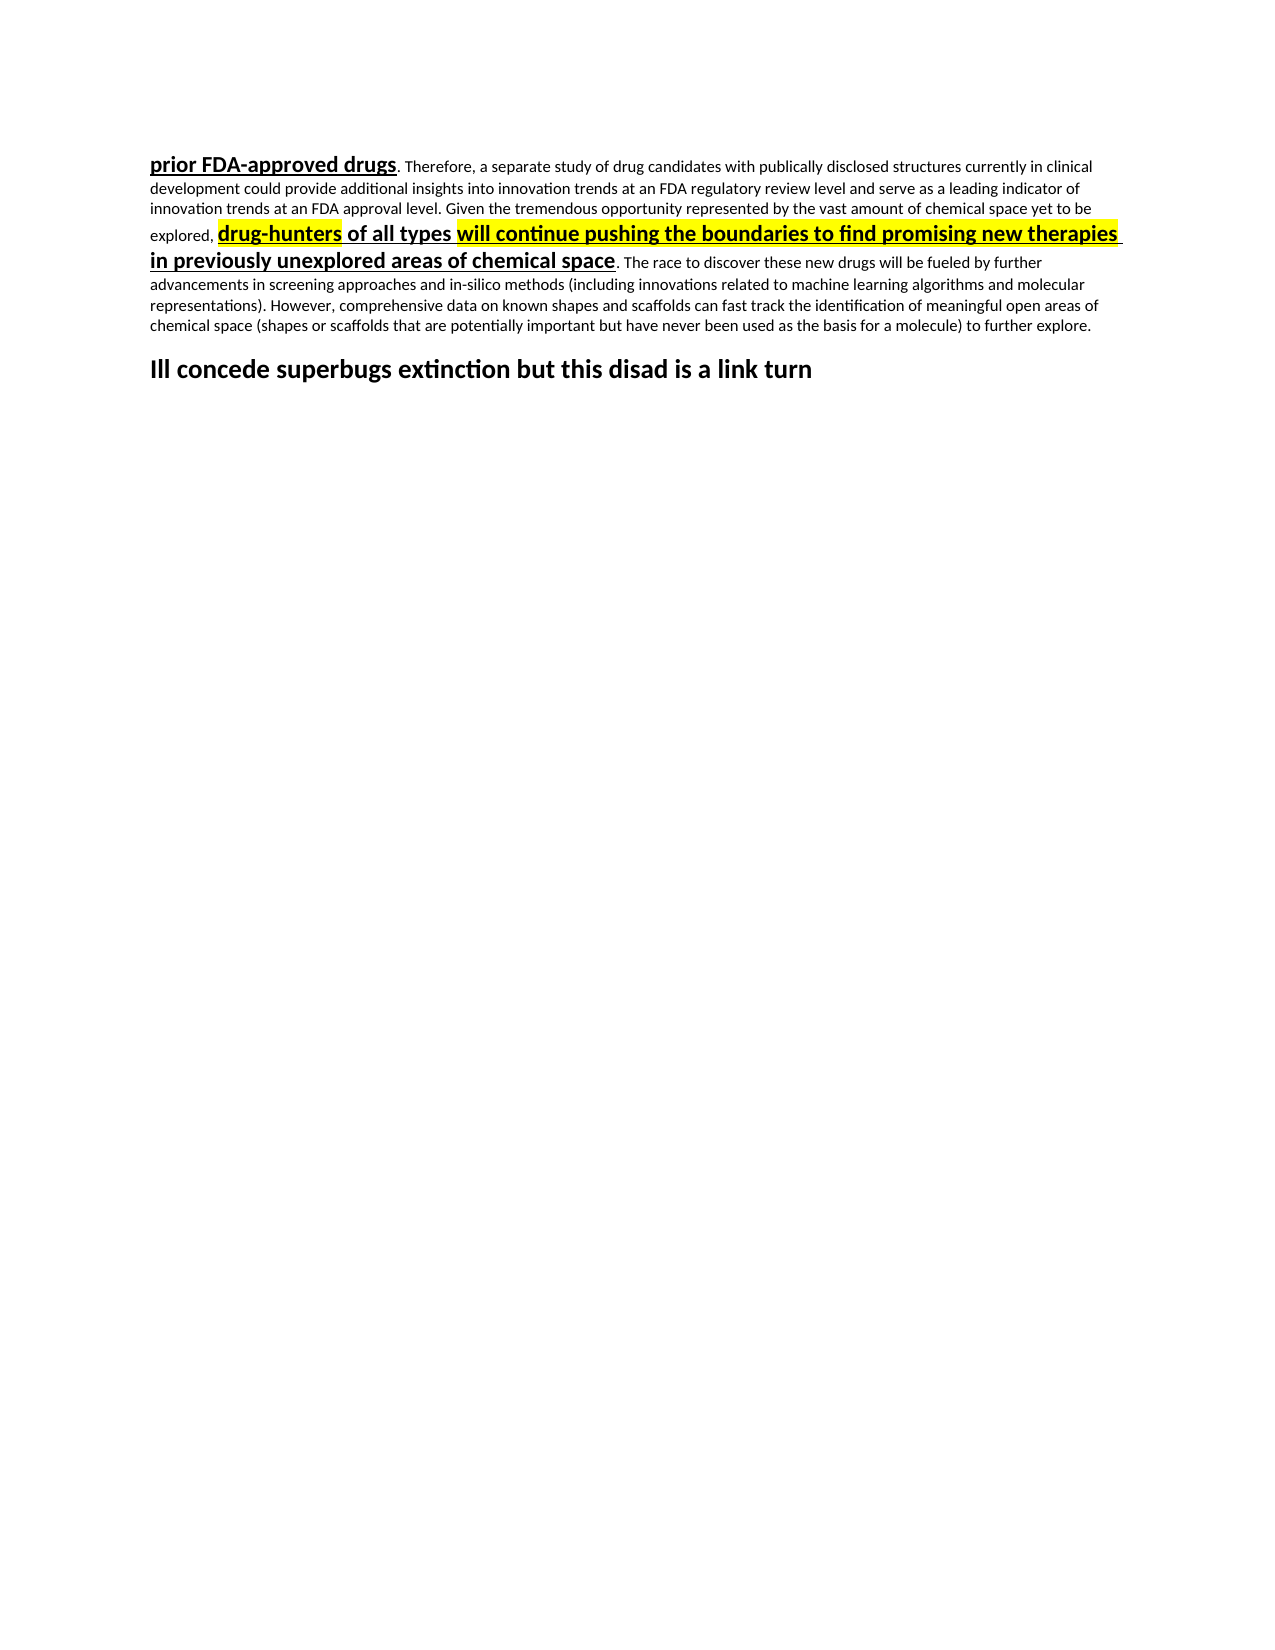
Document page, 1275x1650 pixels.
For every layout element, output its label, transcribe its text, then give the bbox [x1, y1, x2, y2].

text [150, 150, 1125, 336]
subtitle Ill concede superbugs extinction but this disad is a link turn [150, 352, 1125, 385]
